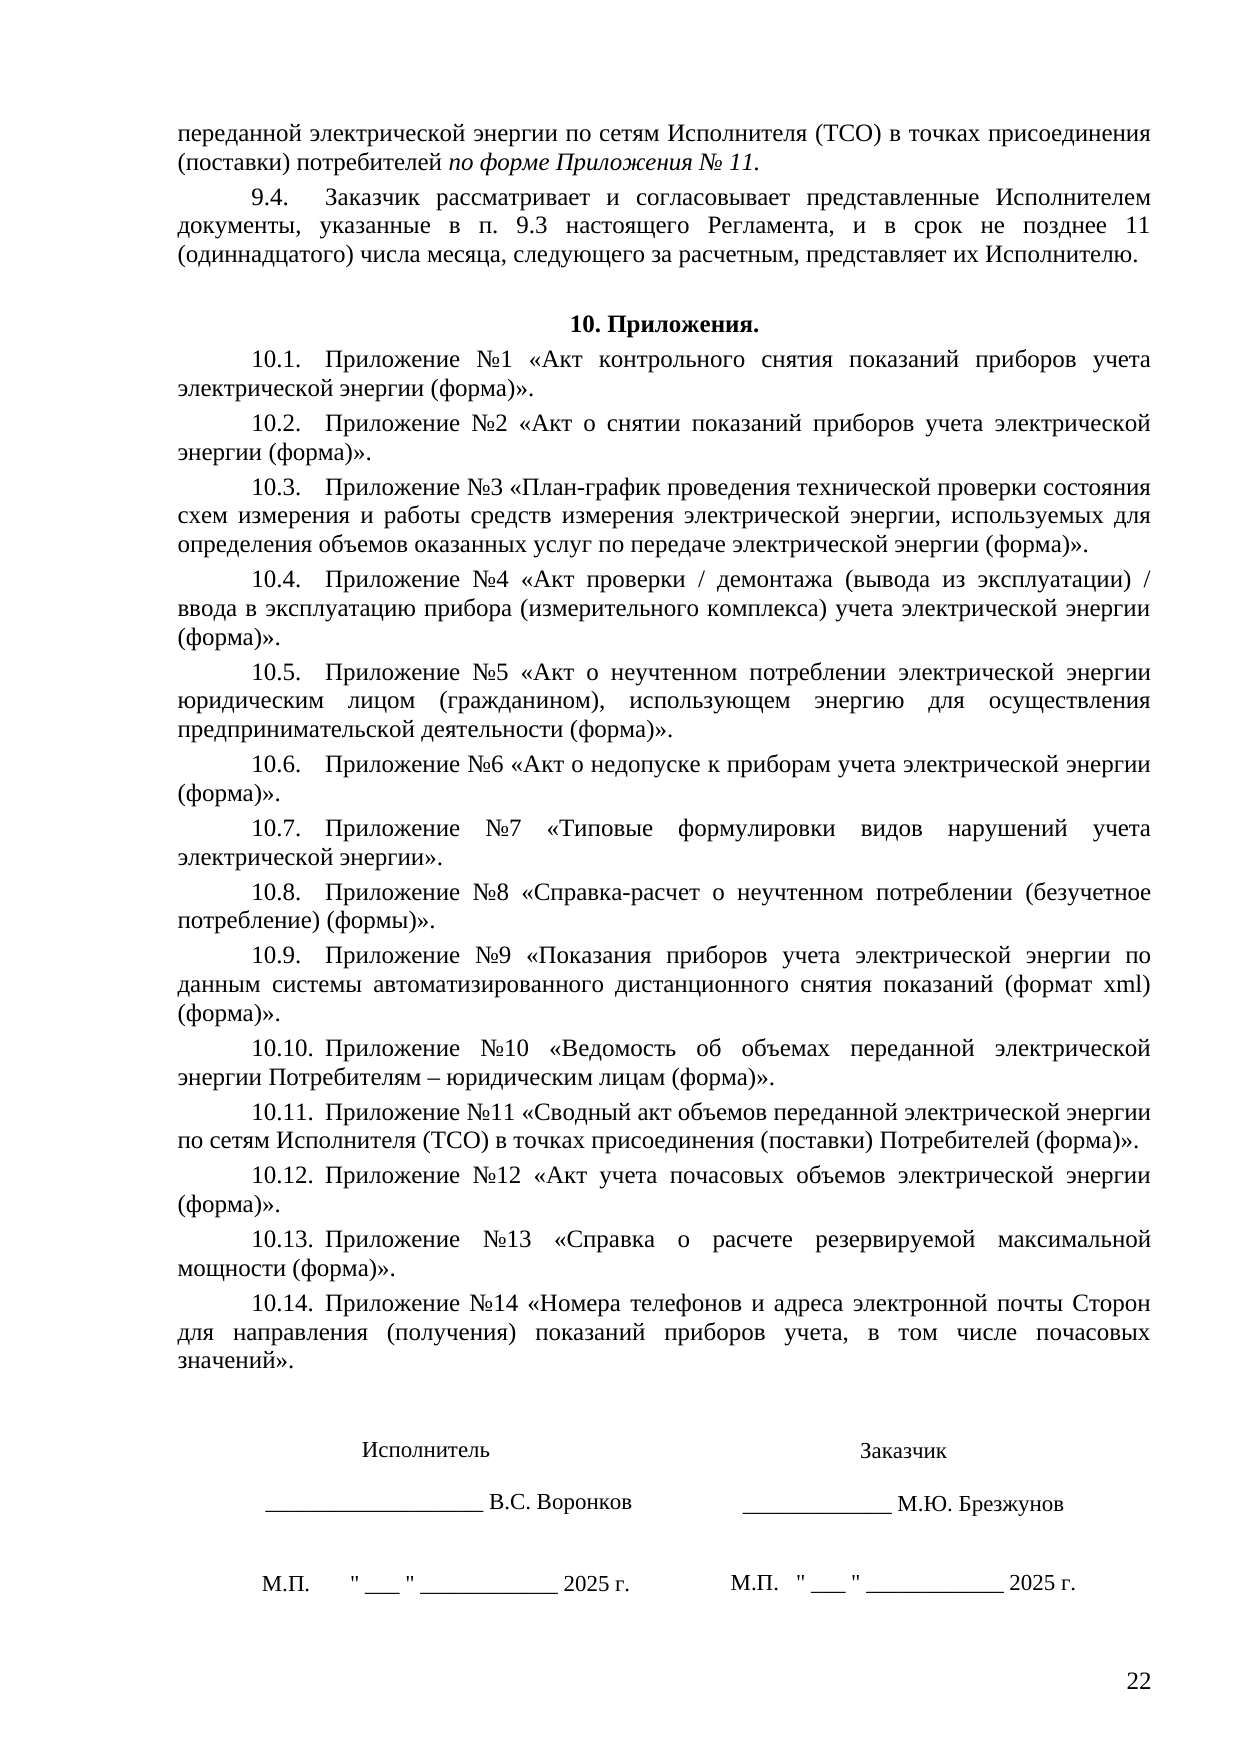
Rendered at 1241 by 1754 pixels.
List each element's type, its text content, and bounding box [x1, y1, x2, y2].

text Приложение №8 «Справка-расчет о неучтенном потреблении (безучетное потребление) (формы)». [177, 877, 1152, 934]
table_header Заказчик _____________ М.Ю. Брезжунов М.П. " ___ " ____________ 2025 г. [675, 1436, 1132, 1596]
text Приложение №4 «Акт проверки / демонтажа (вывода из эксплуатации) / ввода в эксплуатацию прибора (измерительного комплекса) учета электрической энергии (форма)». [177, 564, 1152, 651]
table_header Исполнитель ___________________ В.С. Воронков М.П. " ___ " ____________ 2025 г. [177, 1436, 674, 1596]
text Приложение №2 «Акт о снятии показаний приборов учета электрической энергии (форма)». [177, 408, 1152, 466]
text Приложение №14 «Номера телефонов и адреса электронной почты Сторон для направления (получения) показаний приборов учета, в том числе почасовых значений». [177, 1288, 1152, 1374]
text Приложение №1 «Акт контрольного снятия показаний приборов учета электрической энергии (форма)». [177, 344, 1152, 402]
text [177, 118, 1152, 176]
text Заказчик рассматривает и согласовывает представленные Исполнителем документы, указанные в п. 9.3 настоящего Регламента, и в срок не позднее 11 (одиннадцатого) числа месяца, следующего за расчетным, представляет их Исполнителю. [177, 182, 1152, 268]
text Приложение №13 «Справка о расчете резервируемой максимальной мощности (форма)». [177, 1224, 1152, 1282]
text Приложения. [177, 309, 1152, 338]
text Приложение №7 «Типовые формулировки видов нарушений учета электрической энергии». [177, 813, 1152, 871]
text Приложение №10 «Ведомость об объемах переданной электрической энергии Потребителям – юридическим лицам (форма)». [177, 1033, 1152, 1091]
text Приложение №12 «Акт учета почасовых объемов электрической энергии (форма)». [177, 1161, 1152, 1218]
text Приложение №5 «Акт о неучтенном потреблении электрической энергии юридическим лицом (гражданином), использующем энергию для осуществления предпринимательской деятельности (форма)». [177, 657, 1152, 743]
text Приложение №11 «Сводный акт объемов переданной электрической энергии по сетям Исполнителя (ТСО) в точках присоединения (поставки) Потребителей (форма)». [177, 1097, 1152, 1154]
text Приложение №6 «Акт о недопуске к приборам учета электрической энергии (форма)». [177, 749, 1152, 807]
text Приложение №3 «План-график проведения технической проверки состояния схем измерения и работы средств измерения электрической энергии, используемых для определения объемов оказанных услуг по передаче электрической энергии (форма)». [177, 472, 1152, 558]
text Приложение №9 «Показания приборов учета электрической энергии по данным системы автоматизированного дистанционного снятия показаний (формат xml) (форма)». [177, 941, 1152, 1027]
